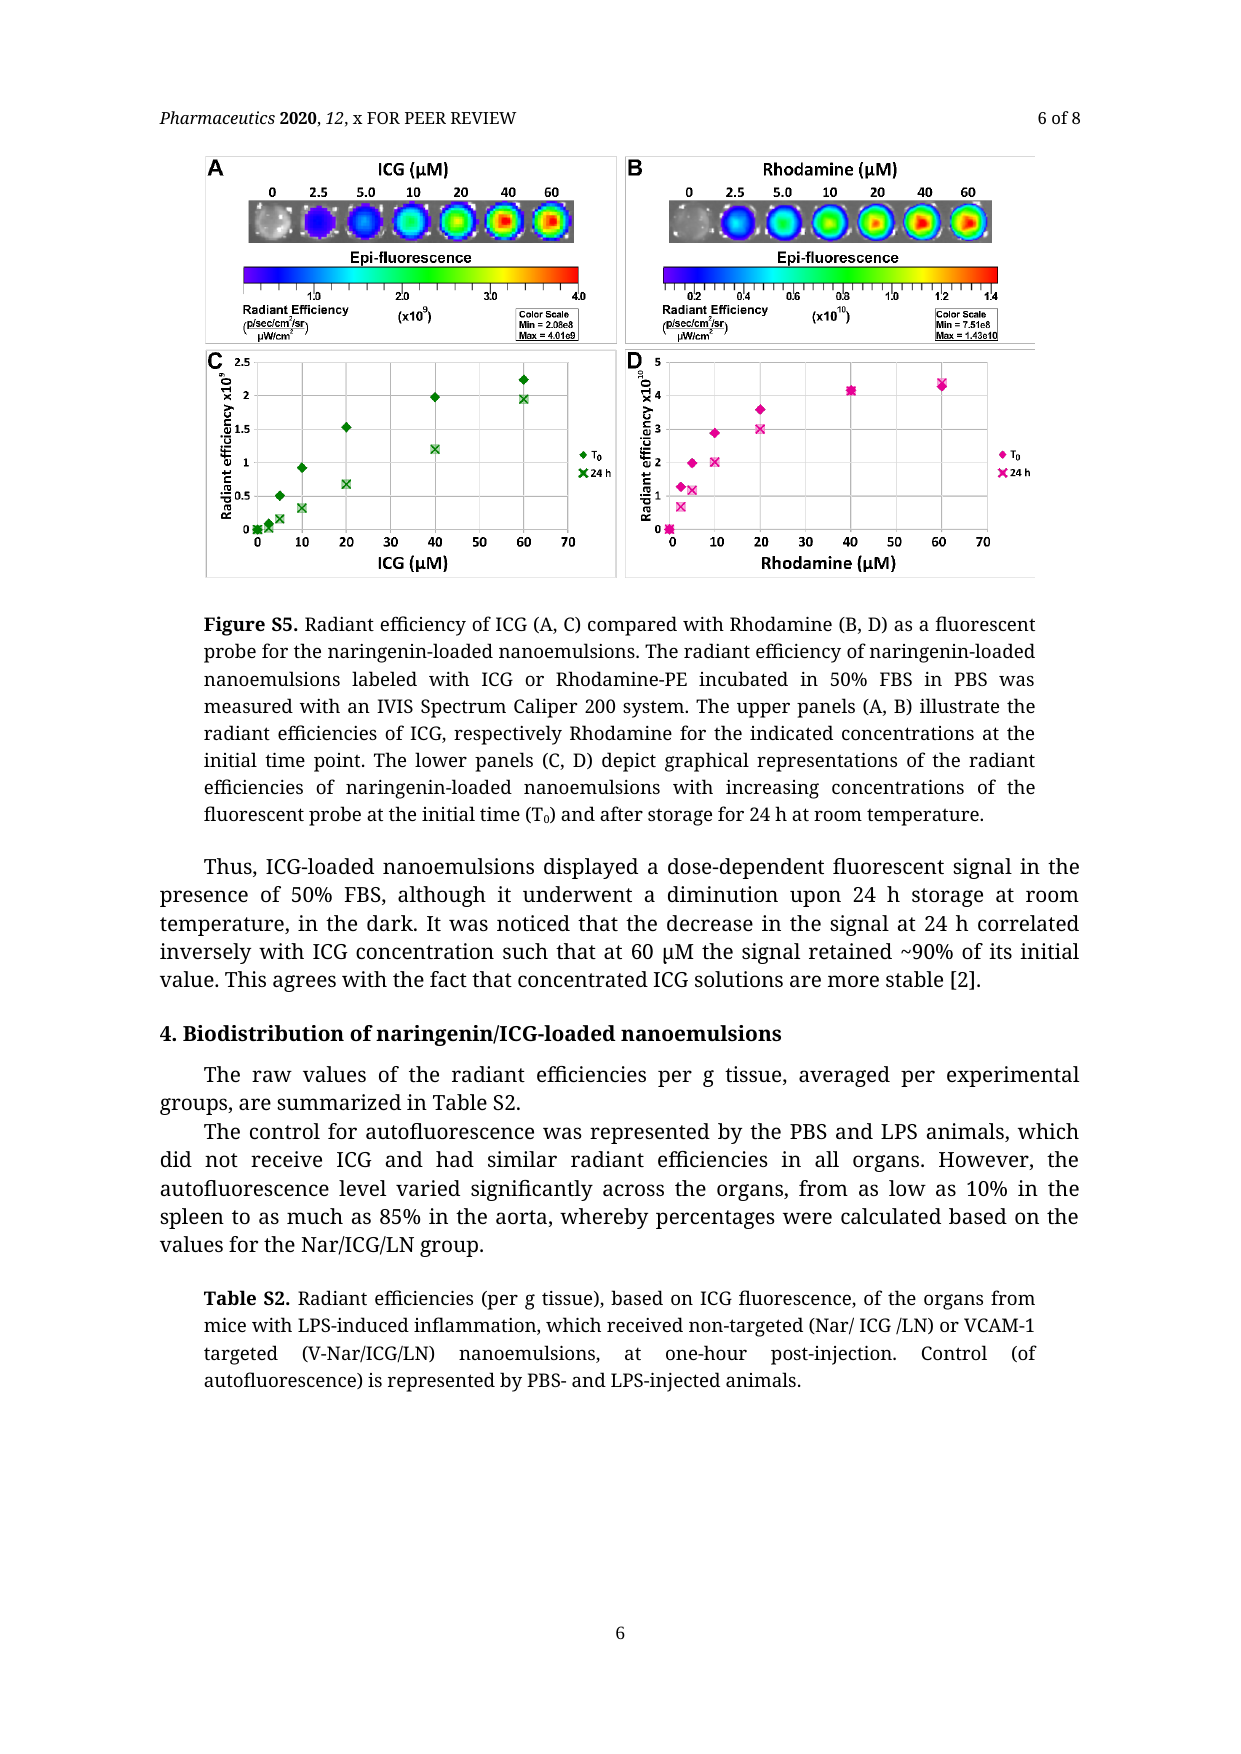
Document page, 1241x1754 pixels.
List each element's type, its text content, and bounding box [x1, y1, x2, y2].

subtitle 4. Biodistribution of naringenin/ICG-loaded nanoemulsions [159, 1019, 1081, 1047]
text Thus, ICG-loaded nanoemulsions displayed a dose-dependent fluorescent signal in the presence of 50% FBS, although it underwent a diminution upon 24 h storage at room temperature, in the dark. It was noticed that the decrease in the signal at 24 h correlated inversely with ICG concentration such that at 60 µM the signal retained ~90% of its initial value. This agrees with the fact that concentrated ICG solutions are more stable [2]. [159, 852, 1081, 994]
text The control for autofluorescence was represented by the PBS and LPS animals, which did not receive ICG and had similar radiant efficiencies in all organs. However, the autofluorescence level varied significantly across the organs, from as low as 10% in the spleen to as much as 85% in the aorta, whereby percentages were calculated based on the values for the Nar/ICG/LN group. [159, 1117, 1081, 1259]
text Table S2. Radiant efficiencies (per g tissue), based on ICG fluorescence, of the organs from mice with LPS-induced inflammation, which received non-targeted (Nar/ ICG /LN) or VCAM-1 targeted (V-Nar/ICG/LN) nanoemulsions, at one-hour post-injection. Control (of autofluorescence) is represented by PBS- and LPS-injected animals. [204, 1284, 1036, 1392]
text Figure S5. Radiant efficiency of ICG (A, C) compared with Rhodamine (B, D) as a fluorescent probe for the naringenin-loaded nanoemulsions. The radiant efficiency of naringenin-loaded nanoemulsions labeled with ICG or Rhodamine-PE incubated in 50% FBS in PBS was measured with an IVIS Spectrum Caliper 200 system. The upper panels (A, B) illustrate the radiant efficiencies of ICG, respectively Rhodamine for the indicated concentrations at the initial time point. The lower panels (C, D) depict graphical representations of the radiant efficiencies of naringenin-loaded nanoemulsions with increasing concentrations of the fluorescent probe at the initial time (T0) and after storage for 24 h at room temperature. [204, 610, 1036, 827]
text The raw values of the radiant efficiencies per g tissue, averaged per experimental groups, are summarized in Table S2. [159, 1060, 1081, 1117]
picture [205, 156, 1035, 578]
